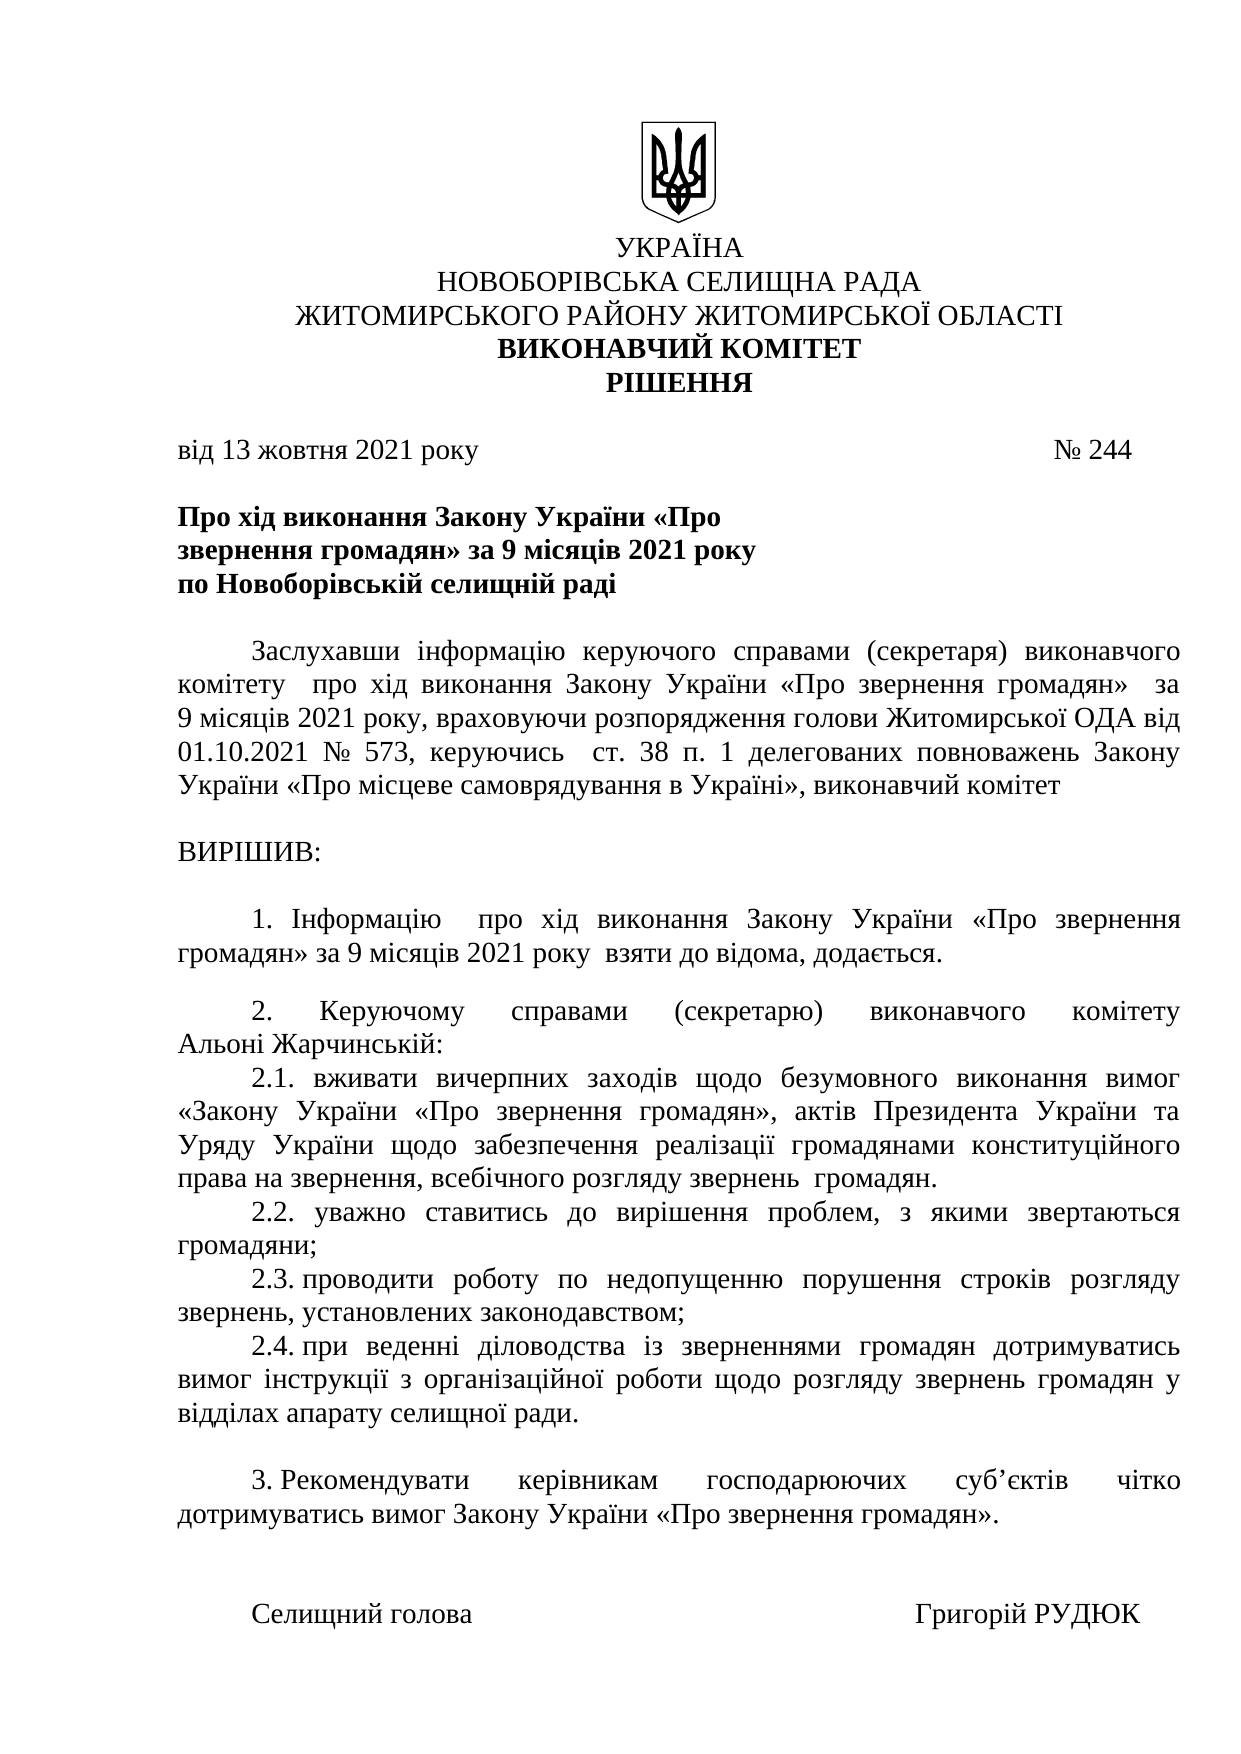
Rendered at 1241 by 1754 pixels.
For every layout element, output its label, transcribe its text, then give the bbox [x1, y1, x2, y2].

text РІШЕННЯ [177, 365, 1181, 398]
text ВИРІШИВ: [177, 834, 1181, 868]
text звернення громадян» за 9 місяців 2021 року [177, 532, 1181, 566]
text 2.1. вживати вичерпних заходів щодо безумовного виконання вимог «Закону України «Про звернення громадян», актів Президента України та Уряду України щодо забезпечення реалізації громадянами конституційного права на звернення, всебічного розгляду звернень громадян. [177, 1060, 1181, 1194]
list 2.3. проводити роботу по недопущенню порушення строків розгляду звернень, установлених законодавством; [177, 1261, 1181, 1328]
text 2.2. уважно ставитись до вирішення проблем, з якими звертаються громадяни; [177, 1194, 1181, 1261]
text Заслухавши інформацію керуючого справами (секретаря) виконавчого комітету про хід виконання Закону України «Про звернення громадян» за 9 місяців 2021 року, враховуючи розпорядження голови Житомирської ОДА від 01.10.2021 № 573, керуючись ст. 38 п. 1 делегованих повноважень Закону України «Про місцеве самоврядування в Україні», виконавчий комітет [177, 633, 1181, 801]
text ЖИТОМИРСЬКОГО РАЙОНУ ЖИТОМИРСЬКОЇ ОБЛАСТІ [177, 298, 1181, 331]
text 3. Рекомендувати керівникам господарюючих суб’єктів чітко дотримуватись вимог Закону України «Про звернення громадян». [177, 1462, 1181, 1529]
list 2.4. при веденні діловодства із зверненнями громадян дотримуватись вимог інструкції з організаційної роботи щодо розгляду звернень громадян у відділах апарату селищної ради. [177, 1328, 1181, 1429]
text 2. Керуючому справами (секретарю) виконавчого комітету Альоні Жарчинській: [177, 993, 1181, 1060]
text Про хід виконання Закону України «Про [177, 499, 1181, 532]
text 1. Інформацію про хід виконання Закону України «Про звернення громадян» за 9 місяців 2021 року взяти до відома, додається. [177, 901, 1181, 968]
text УКРАЇНА [177, 231, 1181, 264]
text НОВОБОРІВСЬКА СЕЛИЩНА РАДА [177, 264, 1181, 298]
text Селищний голова Григорій РУДЮК [177, 1596, 1181, 1630]
picture [634, 118, 724, 231]
text ВИКОНАВЧИЙ КОМІТЕТ [177, 331, 1181, 365]
text по Новоборівській селищній раді [177, 566, 1181, 599]
text від 13 жовтня 2021 року № 244 [177, 432, 1181, 465]
